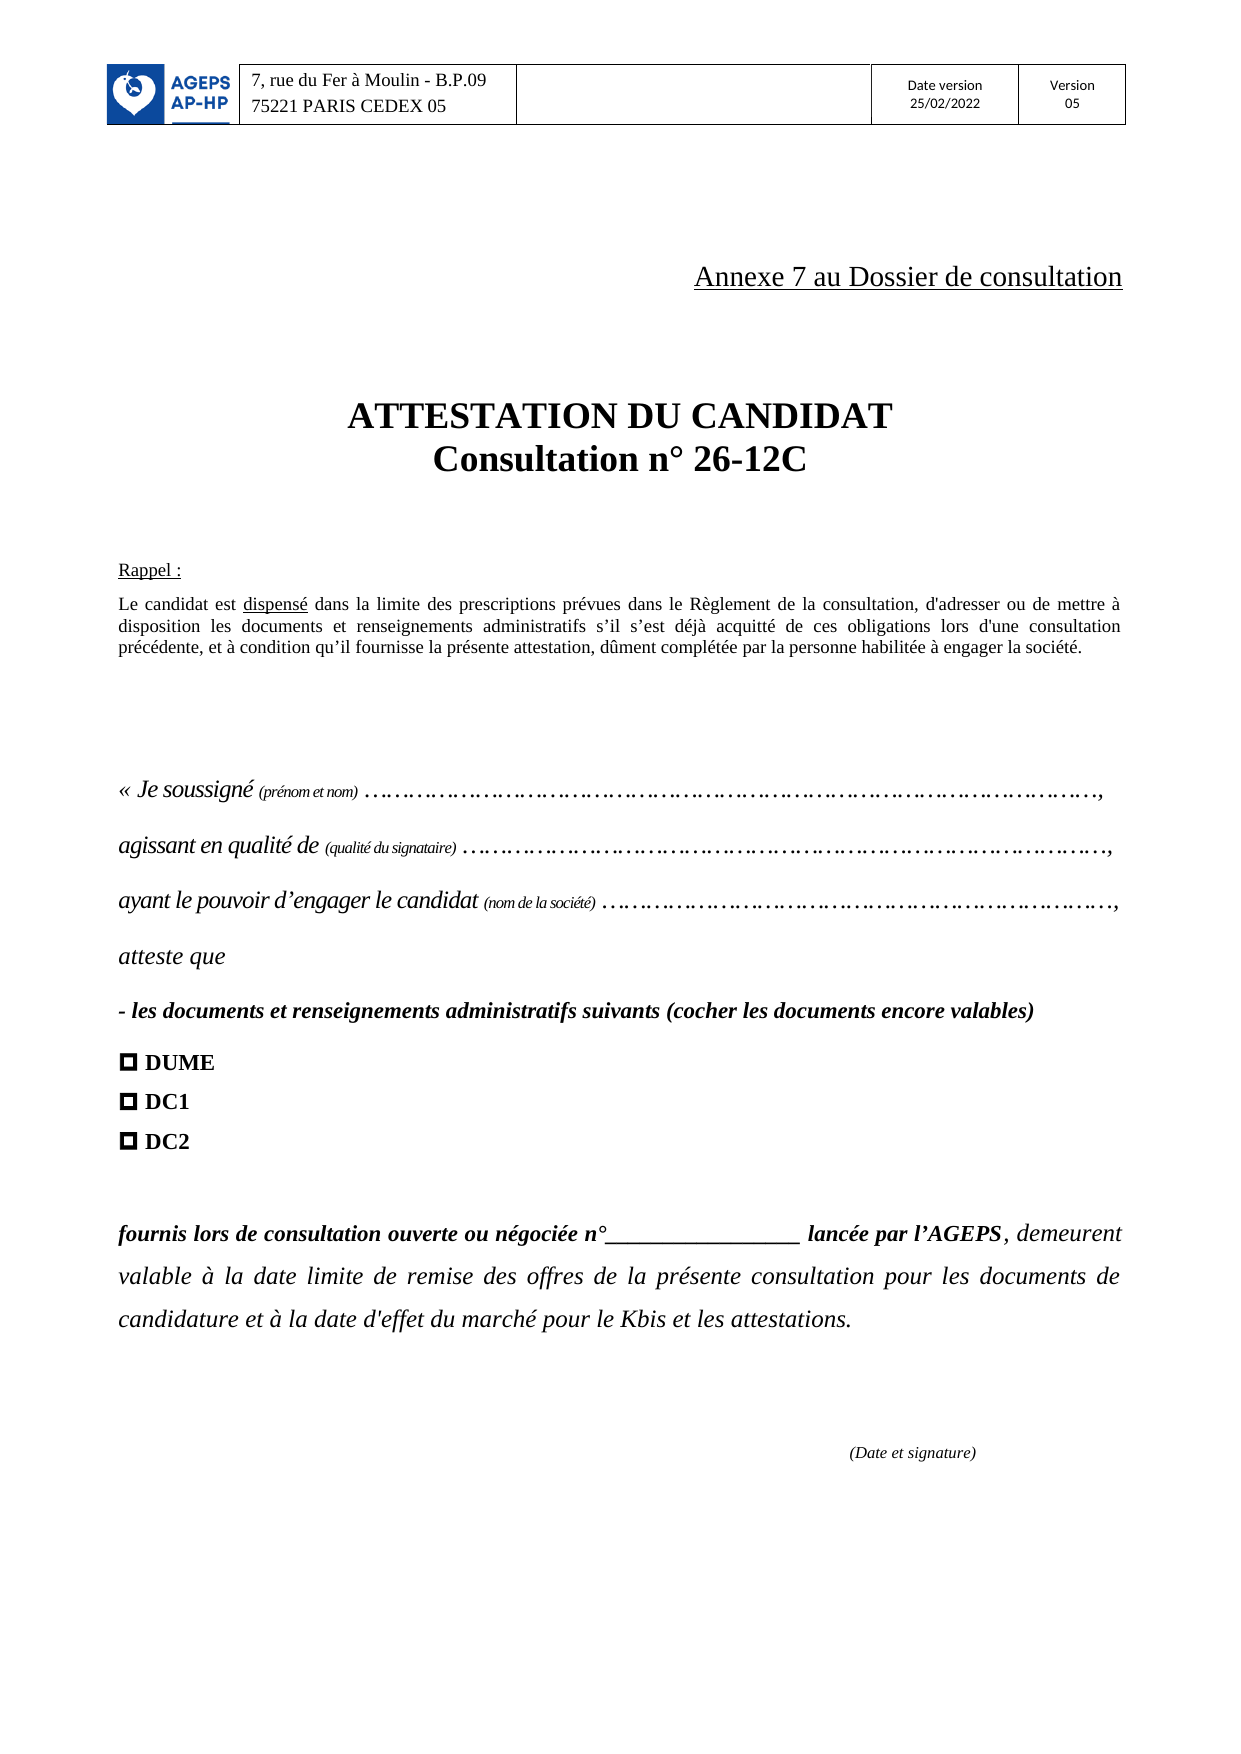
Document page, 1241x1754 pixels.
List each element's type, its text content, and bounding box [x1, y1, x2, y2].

text Annexe 7 au Dossier de consultation [118, 259, 1122, 293]
text DUME [118, 1049, 1122, 1075]
text DC2 [118, 1128, 1122, 1154]
text atteste que [118, 941, 1122, 970]
text DC1 [118, 1088, 1122, 1115]
text (Date et signature) [849, 1443, 1122, 1462]
text fournis lors de consultation ouverte ou négociée n°_________________ lancée par l’AGEPS, demeurent valable à la date limite de remise des offres de la présente consultation pour les documents de candidature et à la date d'effet du marché pour le Kbis et les attestations. [118, 1218, 1122, 1333]
text agissant en qualité de (qualité du signataire) ……………………………………………………………………………, [118, 830, 1122, 859]
text « Je soussigné (prénom et nom) ………………………………………………………………………………………, [118, 774, 1122, 803]
text - les documents et renseignements administratifs suivants (cocher les documents encore valables) [118, 997, 1122, 1023]
text Le candidat est dispensé dans la limite des prescriptions prévues dans le Règlement de la consultation, d'adresser ou de mettre à disposition les documents et renseignements administratifs s’il s’est déjà acquitté de ces obligations lors d'une consultation précédente, et à condition qu’il fournisse la présente attestation, dûment complétée par la personne habilitée à engager la société. [118, 593, 1122, 658]
text ayant le pouvoir d’engager le candidat (nom de la société) ……………………………………………………………, [118, 886, 1122, 914]
text Consultation n° 26-12C [118, 437, 1122, 480]
picture [106, 64, 233, 124]
text ATTESTATION DU CANDIDAT [118, 394, 1122, 437]
text Rappel : [118, 559, 1122, 581]
